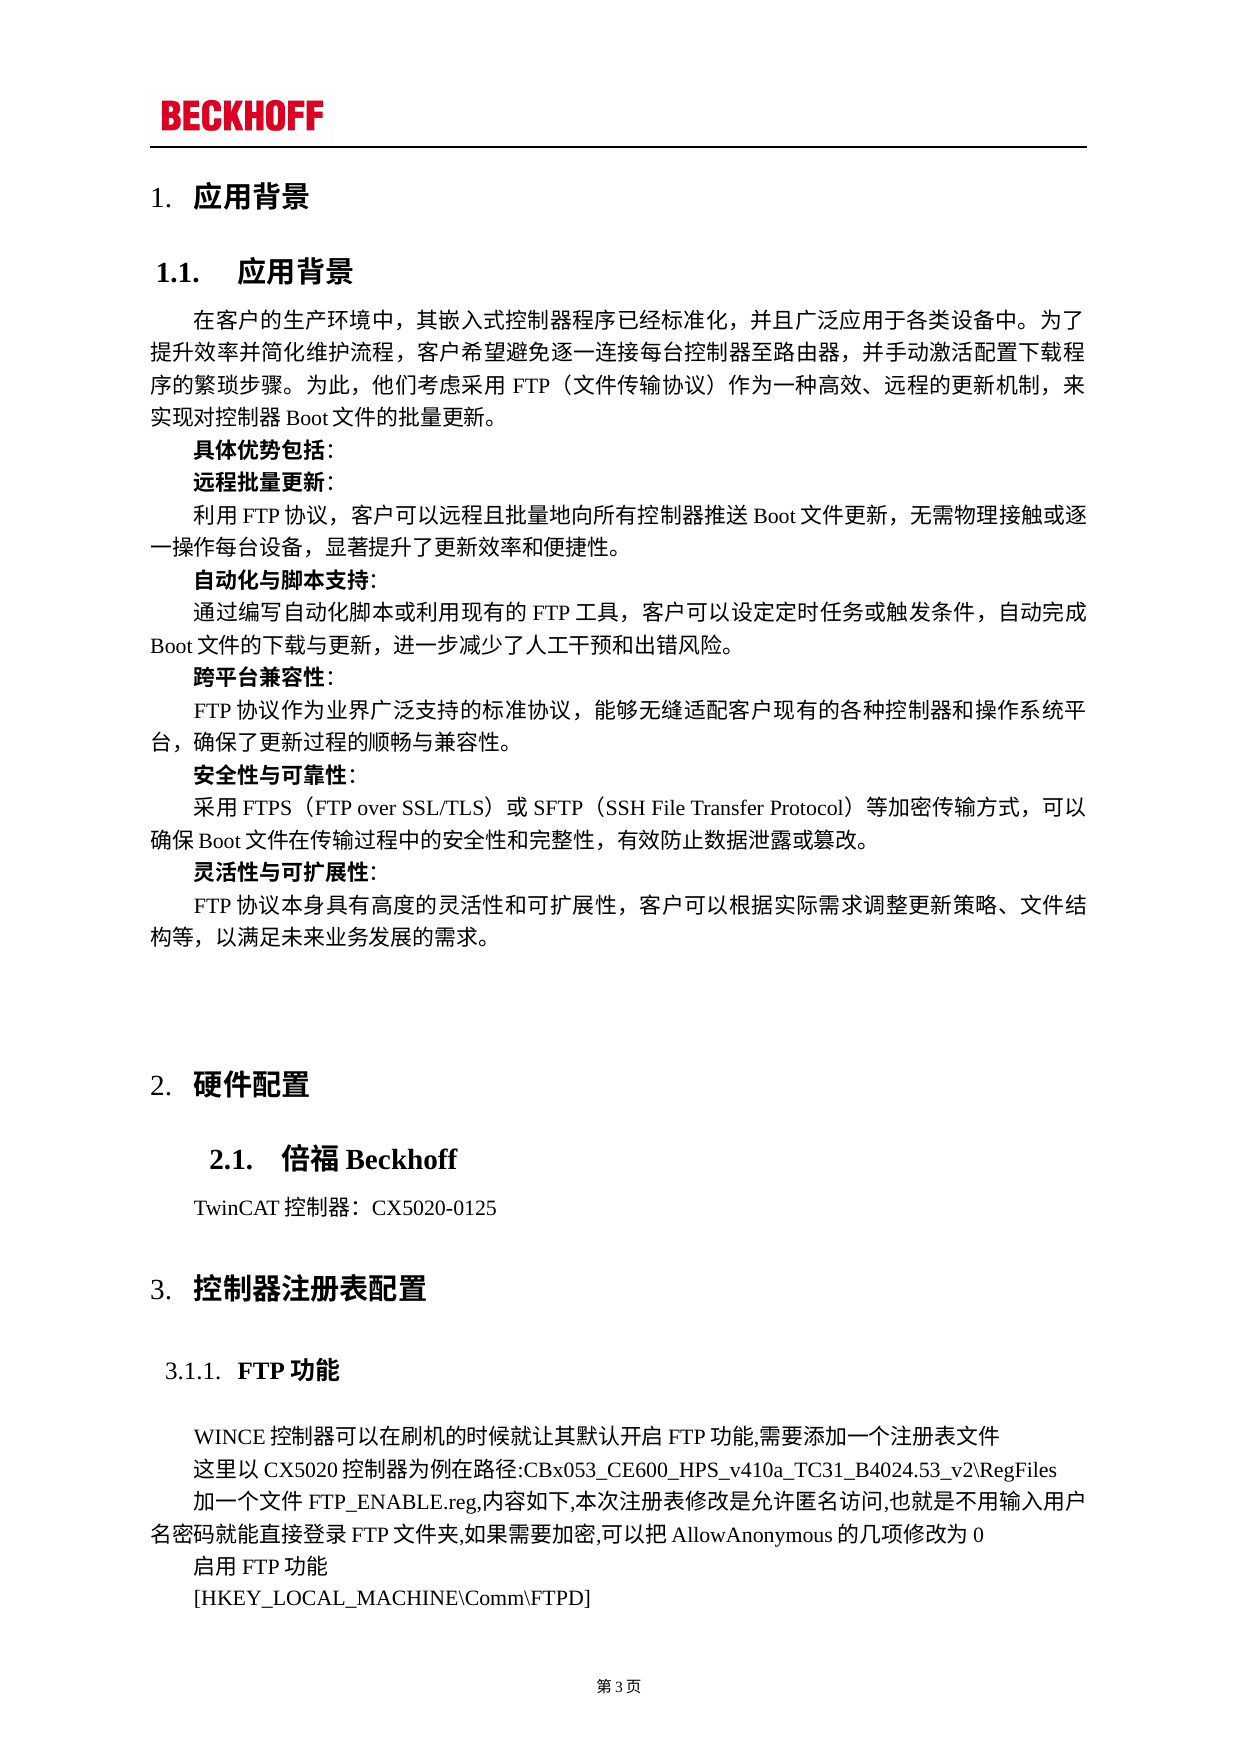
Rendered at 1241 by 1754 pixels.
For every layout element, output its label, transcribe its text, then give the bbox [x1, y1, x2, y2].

text FTP协议作为业界广泛支持的标准协议，能够无缝适配客户现有的各种控制器和操作系统平台，确保了更新过程的顺畅与兼容性。 [150, 692, 1087, 757]
text ‌远程批量更新‌： [150, 465, 1087, 497]
text 利用FTP协议，客户可以远程且批量地向所有控制器推送Boot文件更新，无需物理接触或逐一操作每台设备，显著提升了更新效率和便捷性。 [150, 497, 1087, 562]
text FTP协议本身具有高度的灵活性和可扩展性，客户可以根据实际需求调整更新策略、文件结构等，以满足未来业务发展的需求。 [150, 887, 1087, 952]
text 加一个文件FTP_ENABLE.reg,内容如下,本次注册表修改是允许匿名访问,也就是不用输入用户名密码就能直接登录FTP文件夹,如果需要加密,可以把AllowAnonymous的几项修改为0 [150, 1484, 1087, 1549]
subtitle 控制器注册表配置 [150, 1254, 1087, 1319]
subtitle 应用背景 [156, 237, 1087, 302]
text ‌灵活性与可扩展性‌： [150, 855, 1087, 887]
text WINCE控制器可以在刷机的时候就让其默认开启FTP功能,需要添加一个注册表文件 [150, 1419, 1087, 1451]
text TwinCAT控制器：CX5020-0125 [150, 1189, 1087, 1222]
text 在客户的生产环境中，其嵌入式控制器程序已经标准化，并且广泛应用于各类设备中。为了提升效率并简化维护流程，客户希望避免逐一连接每台控制器至路由器，并手动激活配置下载程序的繁琐步骤。为此，他们考虑采用FTP（文件传输协议）作为一种高效、远程的更新机制，来实现对控制器Boot文件的批量更新。 [150, 302, 1087, 432]
picture [150, 88, 334, 144]
text 通过编写自动化脚本或利用现有的FTP工具，客户可以设定定时任务或触发条件，自动完成Boot文件的下载与更新，进一步减少了人工干预和出错风险。 [150, 595, 1087, 660]
text ‌跨平台兼容性‌： [150, 660, 1087, 692]
text [HKEY_LOCAL_MACHINE\Comm\FTPD] [150, 1581, 1087, 1614]
subtitle 硬件配置 [150, 1050, 1087, 1115]
text 启用FTP功能 [150, 1549, 1087, 1581]
subtitle 倍福Beckhoff [209, 1124, 1087, 1189]
text ‌自动化与脚本支持‌： [150, 562, 1087, 595]
text 采用FTPS（FTP over SSL/TLS）或SFTP（SSH File Transfer Protocol）等加密传输方式，可以确保Boot文件在传输过程中的安全性和完整性，有效防止数据泄露或篡改。 [150, 790, 1087, 855]
subtitle 应用背景 [150, 163, 1087, 228]
text ‌具体优势包括‌： [150, 432, 1087, 465]
text ‌安全性与可靠性‌： [150, 757, 1087, 790]
subtitle FTP功能 [165, 1336, 1087, 1401]
text 这里以CX5020控制器为例在路径:CBx053_CE600_HPS_v410a_TC31_B4024.53_v2\RegFiles [150, 1451, 1087, 1484]
